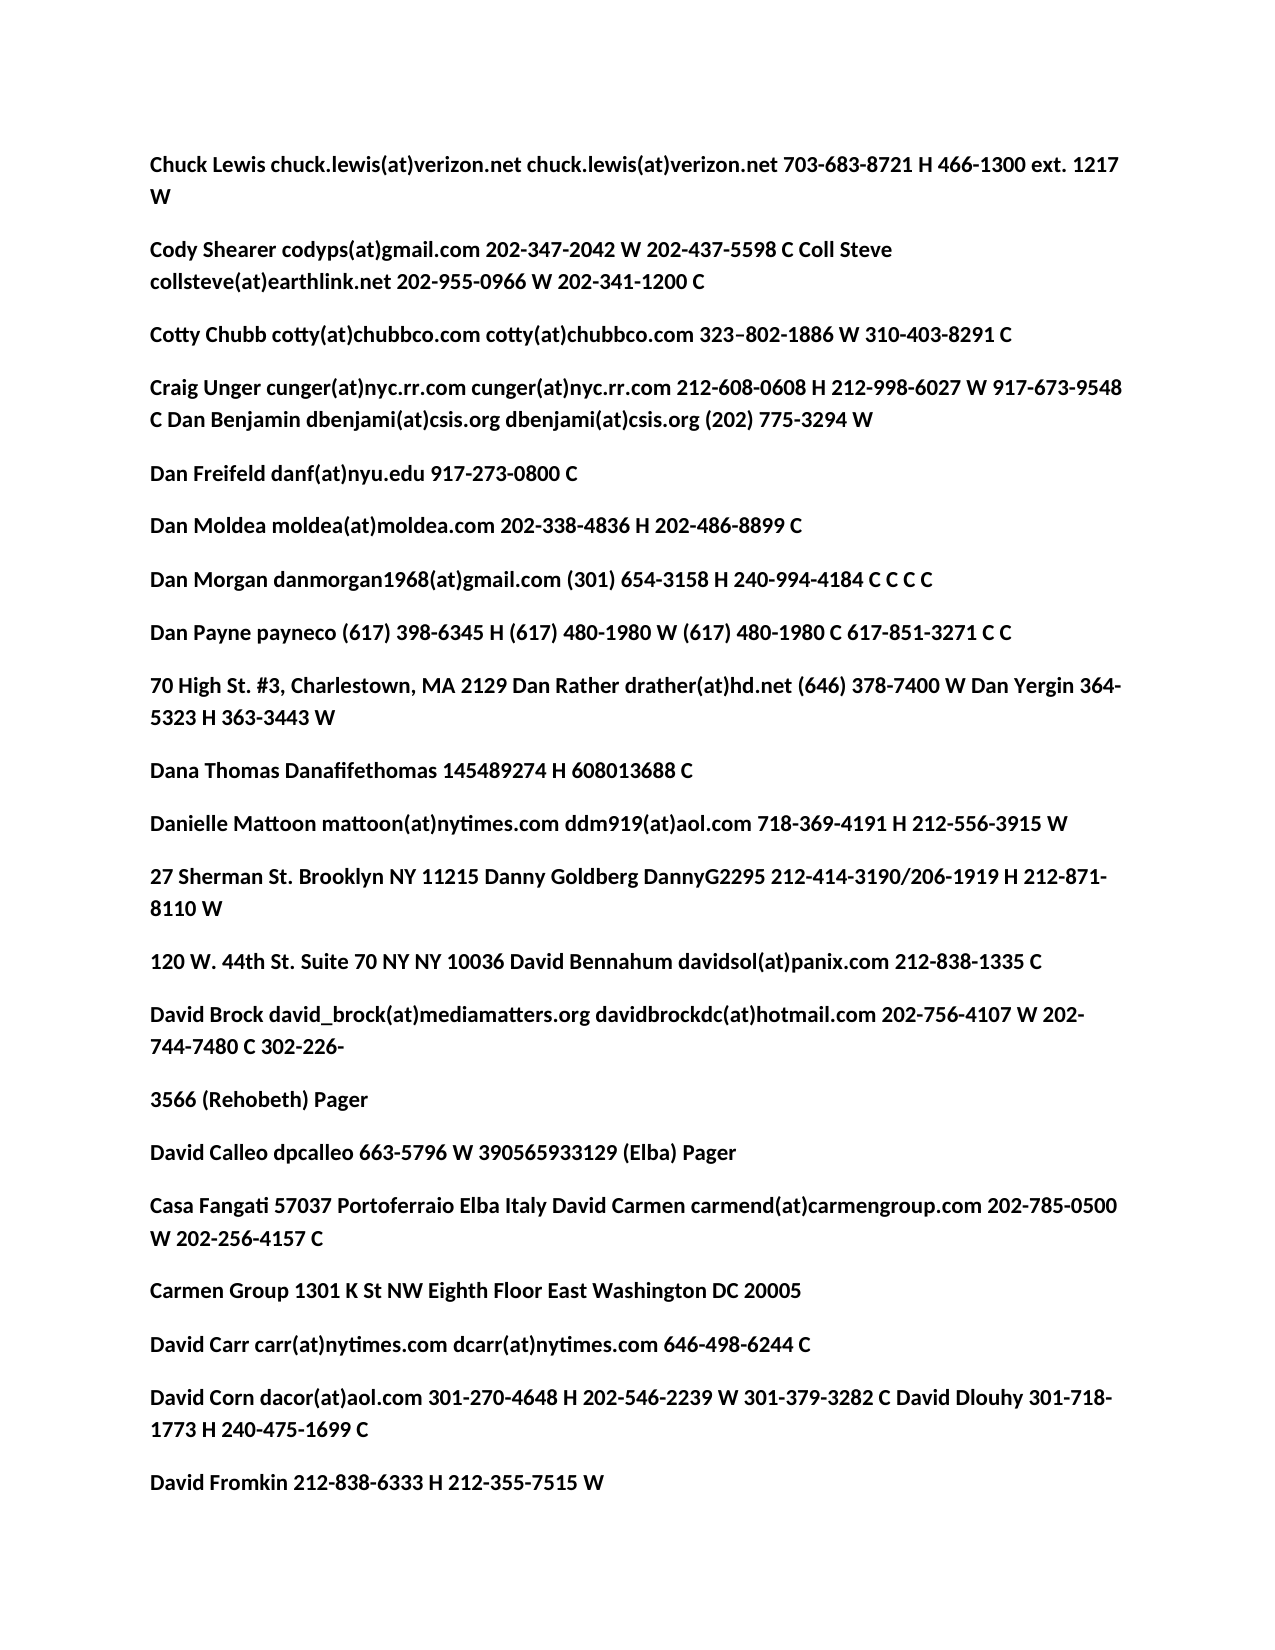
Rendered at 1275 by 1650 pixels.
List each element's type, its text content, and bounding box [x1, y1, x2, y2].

text Cotty Chubb cotty(at)chubbco.com cotty(at)chubbco.com 323–802-1886 W 310-403-8291 C [150, 320, 1125, 348]
text Craig Unger cunger(at)nyc.rr.com cunger(at)nyc.rr.com 212-608-0608 H 212-998-6027 W 917-673-9548 C Dan Benjamin dbenjami(at)csis.org dbenjami(at)csis.org (202) 775-3294 W [150, 373, 1125, 434]
text David Corn dacor(at)aol.com 301-270-4648 H 202-546-2239 W 301-379-3282 C David Dlouhy 301-718-1773 H 240-475-1699 C [150, 1383, 1125, 1443]
text Dana Thomas Danafifethomas 145489274 H 608013688 C [150, 756, 1125, 784]
text 3566 (Rehobeth) Pager [150, 1085, 1125, 1113]
text David Fromkin 212-838-6333 H 212-355-7515 W [150, 1468, 1125, 1496]
text Dan Payne payneco (617) 398-6345 H (617) 480-1980 W (617) 480-1980 C 617-851-3271 C C [150, 618, 1125, 646]
text 70 High St. #3, Charlestown, MA 2129 Dan Rather drather(at)hd.net (646) 378-7400 W Dan Yergin 364-5323 H 363-3443 W [150, 671, 1125, 731]
text David Brock david_brock(at)mediamatters.org davidbrockdc(at)hotmail.com 202-756-4107 W 202-744-7480 C 302-226- [150, 1000, 1125, 1060]
text Dan Morgan danmorgan1968(at)gmail.com (301) 654-3158 H 240-994-4184 C C C C [150, 565, 1125, 593]
text David Carr carr(at)nytimes.com dcarr(at)nytimes.com 646-498-6244 C [150, 1330, 1125, 1358]
text Chuck Lewis chuck.lewis(at)verizon.net chuck.lewis(at)verizon.net 703-683-8721 H 466-1300 ext. 1217 W [150, 150, 1125, 210]
text Dan Moldea moldea(at)moldea.com 202-338-4836 H 202-486-8899 C [150, 512, 1125, 540]
text 27 Sherman St. Brooklyn NY 11215 Danny Goldberg DannyG2295 212-414-3190/206-1919 H 212-871-8110 W [150, 862, 1125, 922]
text Dan Freifeld danf(at)nyu.edu 917-273-0800 C [150, 459, 1125, 487]
text Danielle Mattoon mattoon(at)nytimes.com ddm919(at)aol.com 718-369-4191 H 212-556-3915 W [150, 809, 1125, 837]
text Cody Shearer codyps(at)gmail.com 202-347-2042 W 202-437-5598 C Coll Steve collsteve(at)earthlink.net 202-955-0966 W 202-341-1200 C [150, 235, 1125, 295]
text Carmen Group 1301 K St NW Eighth Floor East Washington DC 20005 [150, 1277, 1125, 1305]
text Casa Fangati 57037 Portoferraio Elba Italy David Carmen carmend(at)carmengroup.com 202-785-0500 W 202-256-4157 C [150, 1191, 1125, 1252]
text 120 W. 44th St. Suite 70 NY NY 10036 David Bennahum davidsol(at)panix.com 212-838-1335 C [150, 947, 1125, 975]
text David Calleo dpcalleo 663-5796 W 390565933129 (Elba) Pager [150, 1138, 1125, 1166]
